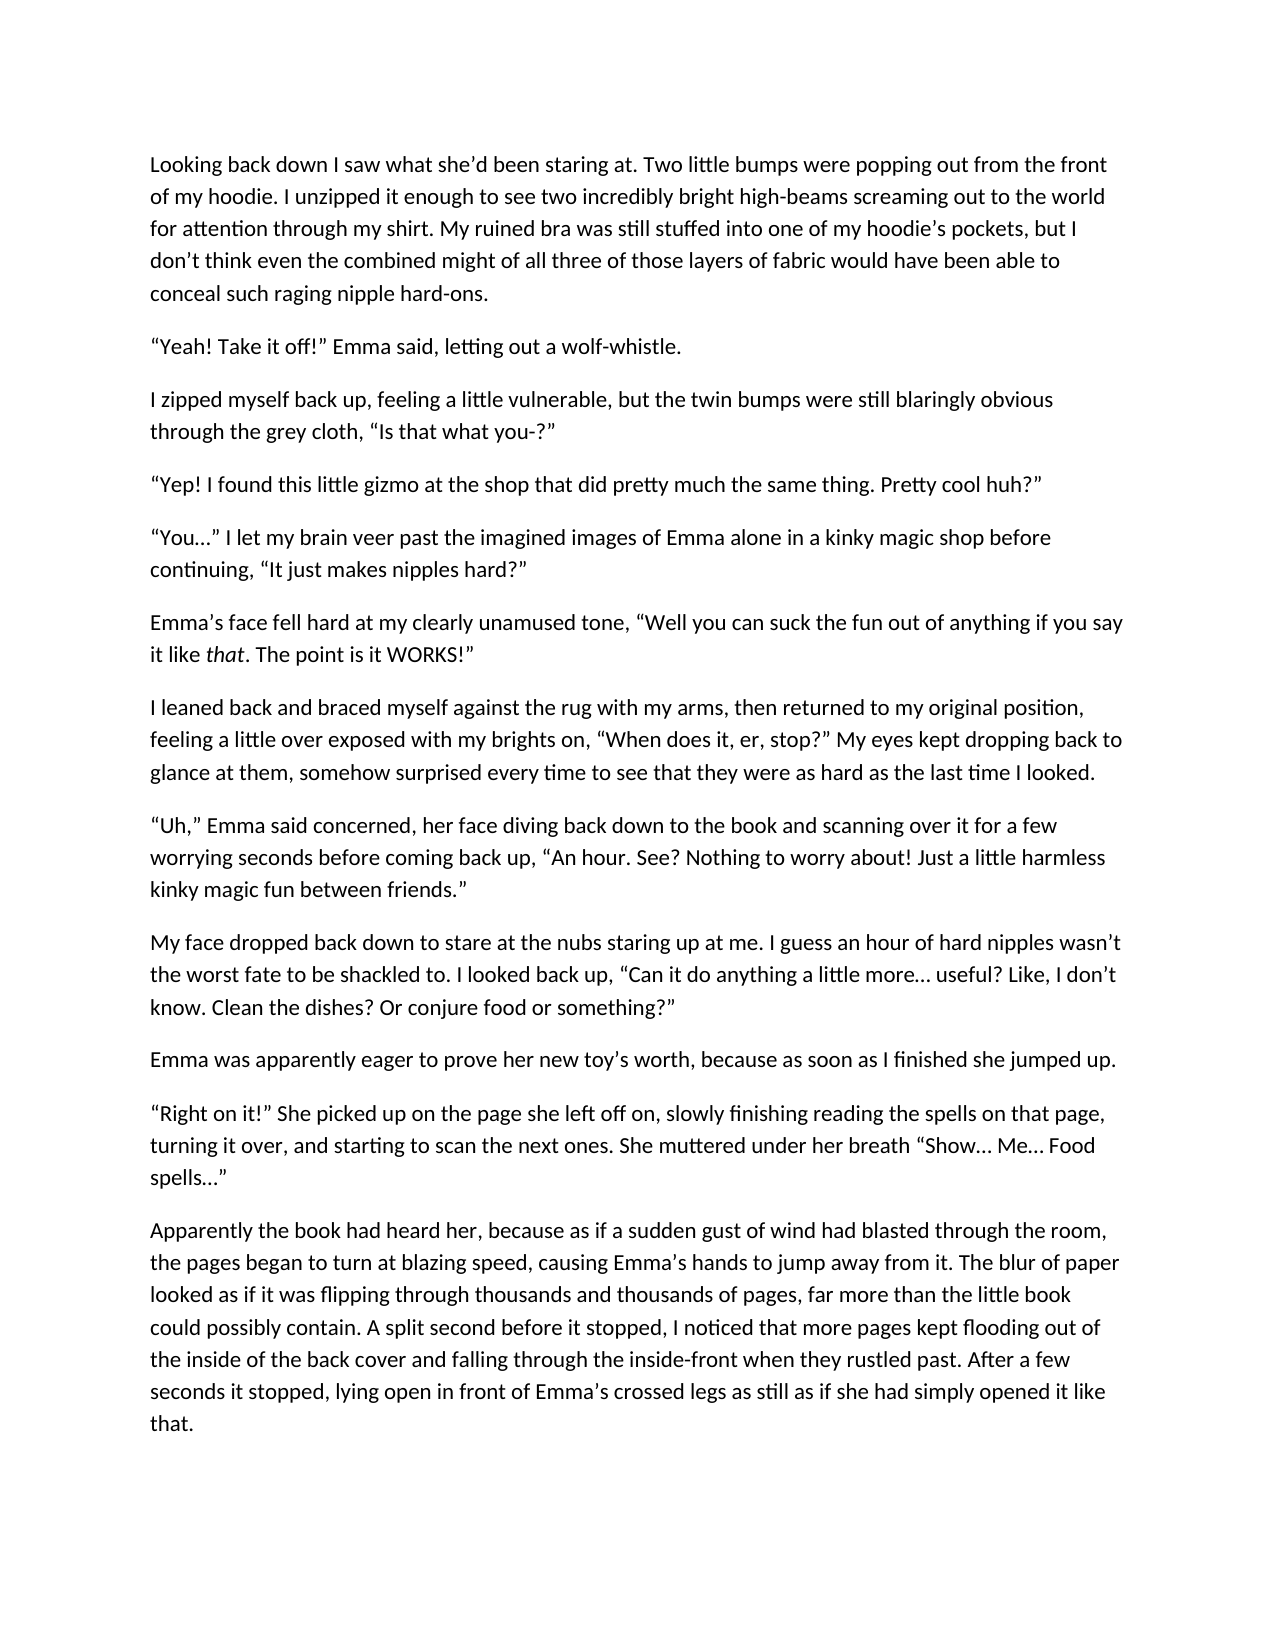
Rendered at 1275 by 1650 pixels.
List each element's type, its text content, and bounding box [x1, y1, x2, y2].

text “Right on it!” She picked up on the page she left off on, slowly finishing reading the spells on that page, turning it over, and starting to scan the next ones. She muttered under her breath “Show… Me… Food spells…” [150, 1099, 1125, 1191]
text I zipped myself back up, feeling a little vulnerable, but the twin bumps were still blaringly obvious through the grey cloth, “Is that what you-?” [150, 385, 1125, 445]
text “Yep! I found this little gizmo at the shop that did pretty much the same thing. Pretty cool huh?” [150, 470, 1125, 498]
text Apparently the book had heard her, because as if a sudden gust of wind had blasted through the room, the pages began to turn at blazing speed, causing Emma’s hands to jump away from it. The blur of paper looked as if it was flipping through thousands and thousands of pages, far more than the little book could possibly contain. A split second before it stopped, I noticed that more pages kept flooding out of the inside of the back cover and falling through the inside-front when they rustled past. After a few seconds it stopped, lying open in front of Emma’s crossed legs as still as if she had simply opened it like that. [150, 1216, 1125, 1437]
text Looking back down I saw what she’d been staring at. Two little bumps were popping out from the front of my hoodie. I unzipped it enough to see two incredibly bright high-beams screaming out to the world for attention through my shirt. My ruined bra was still stuffed into one of my hoodie’s pockets, but I don’t think even the combined might of all three of those layers of fabric would have been able to conceal such raging nipple hard-ons. [150, 150, 1125, 307]
text Emma’s face fell hard at my clearly unamused tone, “Well you can suck the fun out of anything if you say it like that. The point is it WORKS!” [150, 608, 1125, 668]
text “Yeah! Take it off!” Emma said, letting out a wolf-whistle. [150, 332, 1125, 360]
text My face dropped back down to stare at the nubs staring up at me. I guess an hour of hard nipples wasn’t the worst fate to be shackled to. I looked back up, “Can it do anything a little more… useful? Like, I don’t know. Clean the dishes? Or conjure food or something?” [150, 928, 1125, 1021]
text “Uh,” Emma said concerned, her face diving back down to the book and scanning over it for a few worrying seconds before coming back up, “An hour. See? Nothing to worry about! Just a little harmless kinky magic fun between friends.” [150, 811, 1125, 903]
text I leaned back and braced myself against the rug with my arms, then returned to my original position, feeling a little over exposed with my brights on, “When does it, er, stop?” My eyes kept dropping back to glance at them, somehow surprised every time to see that they were as hard as the last time I looked. [150, 693, 1125, 786]
text Emma was apparently eager to prove her new toy’s worth, because as soon as I finished she jumped up. [150, 1046, 1125, 1074]
text “You…” I let my brain veer past the imagined images of Emma alone in a kinky magic shop before continuing, “It just makes nipples hard?” [150, 523, 1125, 583]
